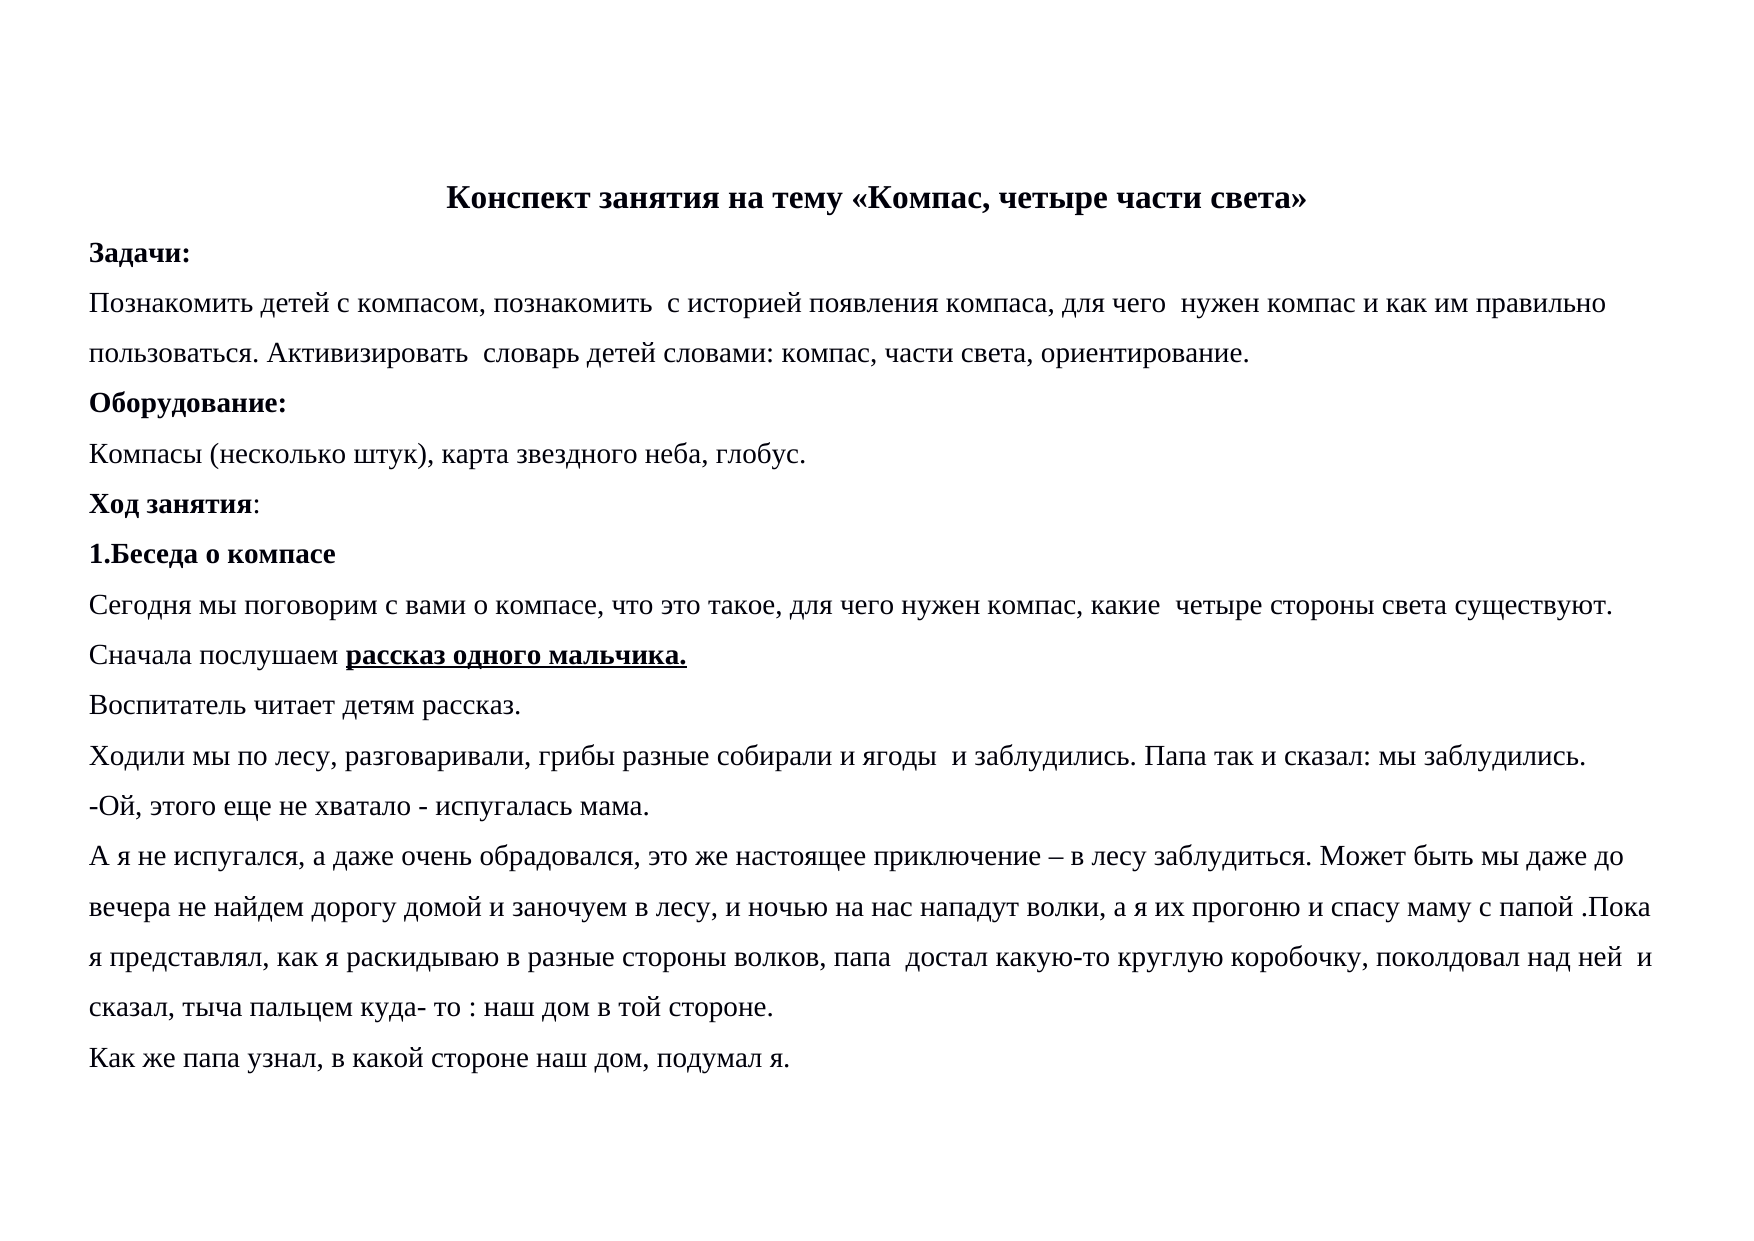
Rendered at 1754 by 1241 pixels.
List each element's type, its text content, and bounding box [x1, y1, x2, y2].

text Как же папа узнал, в какой стороне наш дом, подумал я. [89, 1040, 1665, 1073]
text Конспект занятия на тему «Компас, четыре части света» [89, 177, 1665, 216]
text Сначала послушаем рассказ одного мальчика. [89, 637, 1665, 671]
text А я не испугался, а даже очень обрадовался, это же настоящее приключение – в лесу заблудиться. Может быть мы даже до вечера не найдем дорогу домой и заночуем в лесу, и ночью на нас нападут волки, а я их прогоню и спасу маму с папой .Пока я представлял, как я раскидываю в разные стороны волков, папа достал какую-то круглую коробочку, поколдовал над ней и сказал, тыча пальцем куда- то : наш дом в той стороне. [89, 838, 1665, 1023]
text Компасы (несколько штук), карта звездного неба, глобус. [89, 436, 1665, 469]
text Познакомить детей с компасом, познакомить с историей появления компаса, для чего нужен компас и как им правильно пользоваться. Активизировать словарь детей словами: компас, части света, ориентирование. [89, 285, 1665, 369]
text Задачи: [89, 235, 1665, 268]
text Воспитатель читает детям рассказ. [89, 687, 1665, 721]
text 1.Беседа о компасе [89, 537, 1665, 570]
text Ход занятия: [89, 486, 1665, 520]
text Оборудование: [89, 386, 1665, 419]
text Сегодня мы поговорим с вами о компасе, что это такое, для чего нужен компас, какие четыре стороны света существуют. [89, 587, 1665, 620]
text -Ой, этого еще не хватало - испугалась мама. [89, 788, 1665, 822]
text Ходили мы по лесу, разговаривали, грибы разные собирали и ягоды и заблудились. Папа так и сказал: мы заблудились. [89, 738, 1665, 771]
